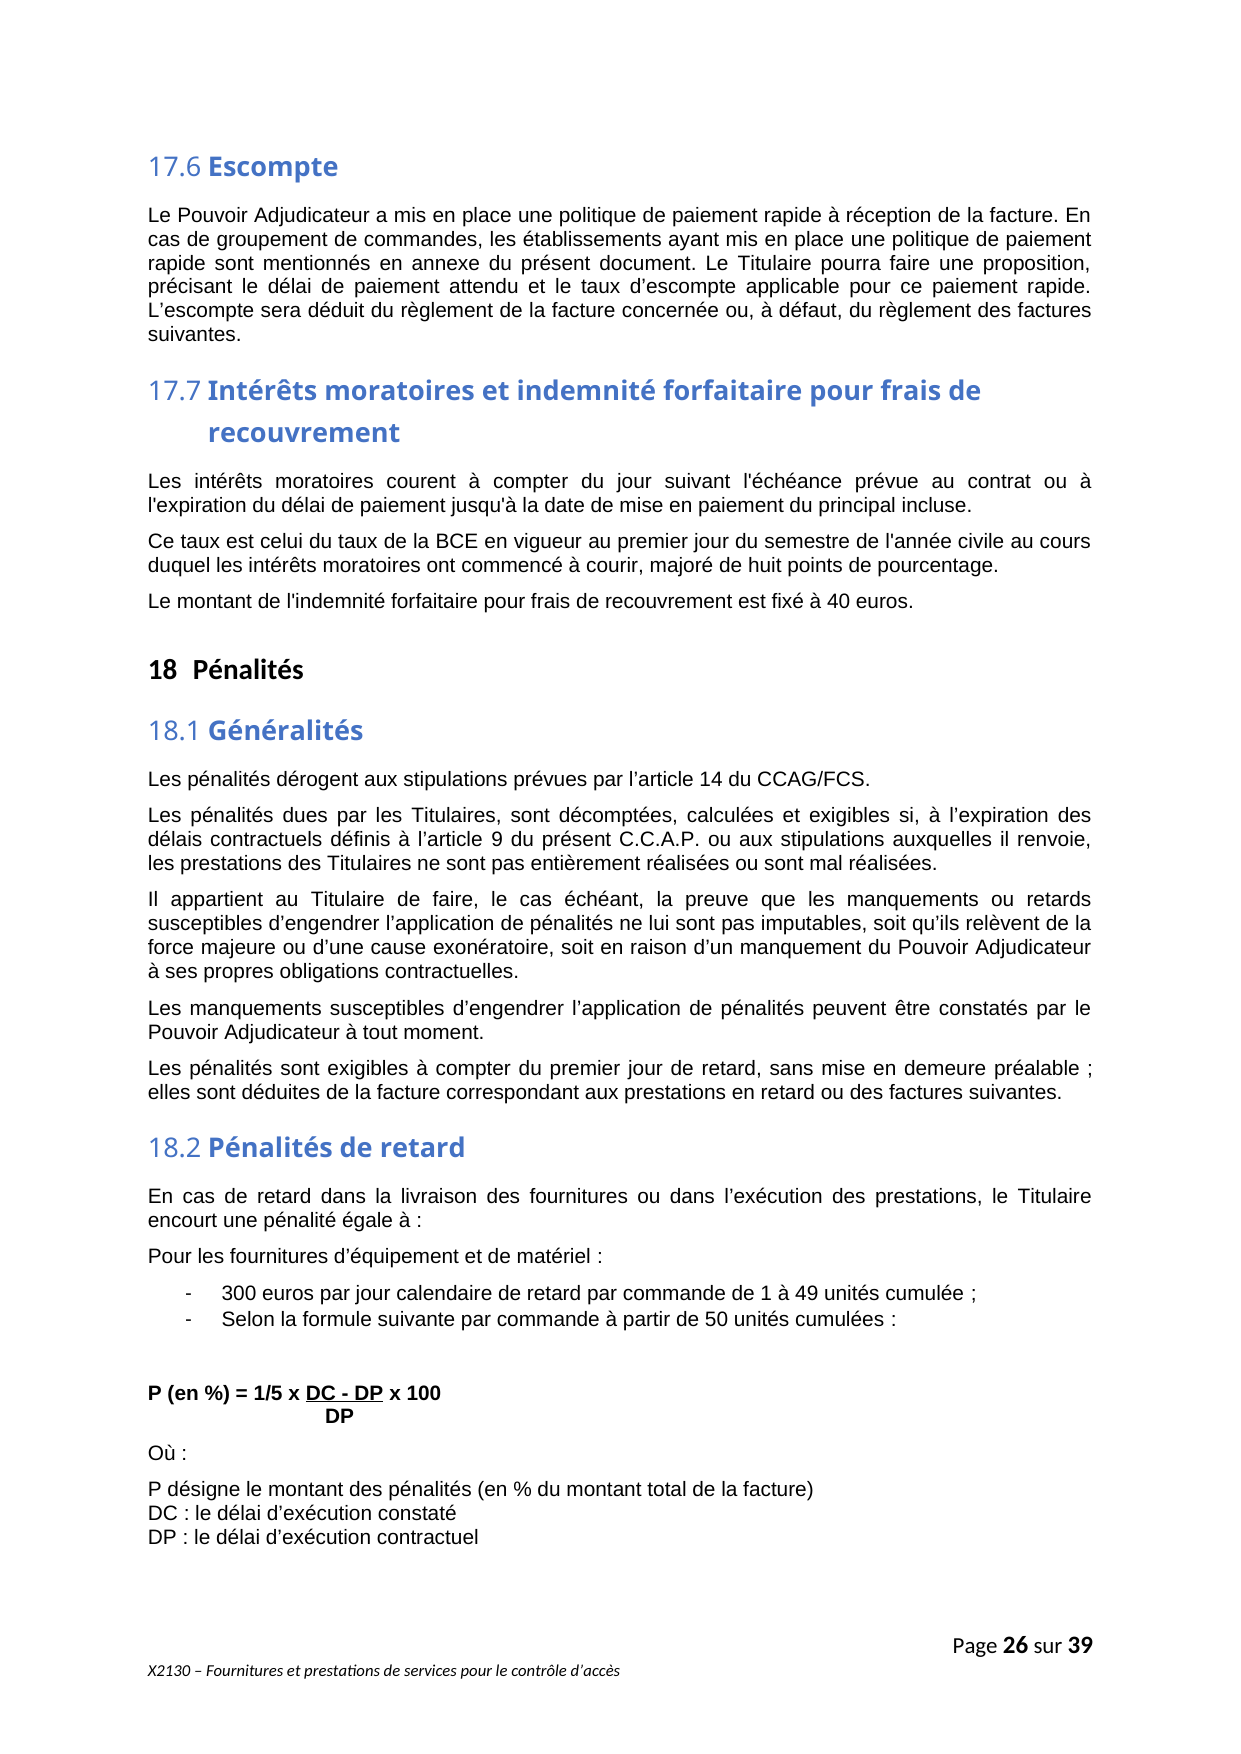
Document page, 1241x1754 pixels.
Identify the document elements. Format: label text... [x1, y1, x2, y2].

text Où : [148, 1441, 1093, 1465]
text En cas de retard dans la livraison des fournitures ou dans l’exécution des prestations, le Titulaire encourt une pénalité égale à : [148, 1184, 1093, 1232]
text Les pénalités sont exigibles à compter du premier jour de retard, sans mise en demeure préalable ; elles sont déduites de la facture correspondant aux prestations en retard ou des factures suivantes. [148, 1056, 1093, 1104]
text P (en %) = 1/5 x DC - DP x 100 [148, 1380, 1093, 1404]
text DC : le délai d’exécution constaté [148, 1501, 1093, 1525]
list Selon la formule suivante par commande à partir de 50 unités cumulées : [185, 1306, 1093, 1331]
text Les pénalités dérogent aux stipulations prévues par l’article 14 du CCAG/FCS. [148, 766, 1093, 790]
text DP : le délai d’exécution contractuel [148, 1525, 1093, 1549]
text Il appartient au Titulaire de faire, le cas échéant, la preuve que les manquements ou retards susceptibles d’engendrer l’application de pénalités ne lui sont pas imputables, soit qu’ils relèvent de la force majeure ou d’une cause exonératoire, soit en raison d’un manquement du Pouvoir Adjudicateur à ses propres obligations contractuelles. [148, 887, 1093, 983]
text Pour les fournitures d’équipement et de matériel : [148, 1244, 1093, 1268]
subtitle Généralités [148, 711, 1093, 748]
text DP [148, 1404, 1093, 1428]
text Les intérêts moratoires courent à compter du jour suivant l'échéance prévue au contrat ou à l'expiration du délai de paiement jusqu'à la date de mise en paiement du principal incluse. [148, 468, 1093, 516]
text P désigne le montant des pénalités (en % du montant total de la facture) [148, 1477, 1093, 1501]
text Les pénalités dues par les Titulaires, sont décomptées, calculées et exigibles si, à l’expiration des délais contractuels définis à l’article 9 du présent C.C.A.P. ou aux stipulations auxquelles il renvoie, les prestations des Titulaires ne sont pas entièrement réalisées ou sont mal réalisées. [148, 803, 1093, 875]
subtitle Escompte [148, 148, 1093, 184]
list 300 euros par jour calendaire de retard par commande de 1 à 49 unités cumulée ; [185, 1281, 1093, 1306]
subtitle Pénalités de retard [148, 1129, 1093, 1166]
subtitle Intérêts moratoires et indemnité forfaitaire pour frais de recouvrement [148, 371, 1093, 451]
text Le Pouvoir Adjudicateur a mis en place une politique de paiement rapide à réception de la facture. En cas de groupement de commandes, les établissements ayant mis en place une politique de paiement rapide sont mentionnés en annexe du présent document. Le Titulaire pourra faire une proposition, précisant le délai de paiement attendu et le taux d’escompte applicable pour ce paiement rapide. L’escompte sera déduit du règlement de la facture concernée ou, à défaut, du règlement des factures suivantes. [148, 202, 1093, 346]
text Les manquements susceptibles d’engendrer l’application de pénalités peuvent être constatés par le Pouvoir Adjudicateur à tout moment. [148, 996, 1093, 1043]
text Ce taux est celui du taux de la BCE en vigueur au premier jour du semestre de l'année civile au cours duquel les intérêts moratoires ont commencé à courir, majoré de huit points de pourcentage. [148, 529, 1093, 577]
subtitle Pénalités [148, 651, 1093, 686]
text Le montant de l'indemnité forfaitaire pour frais de recouvrement est fixé à 40 euros. [148, 589, 1093, 613]
